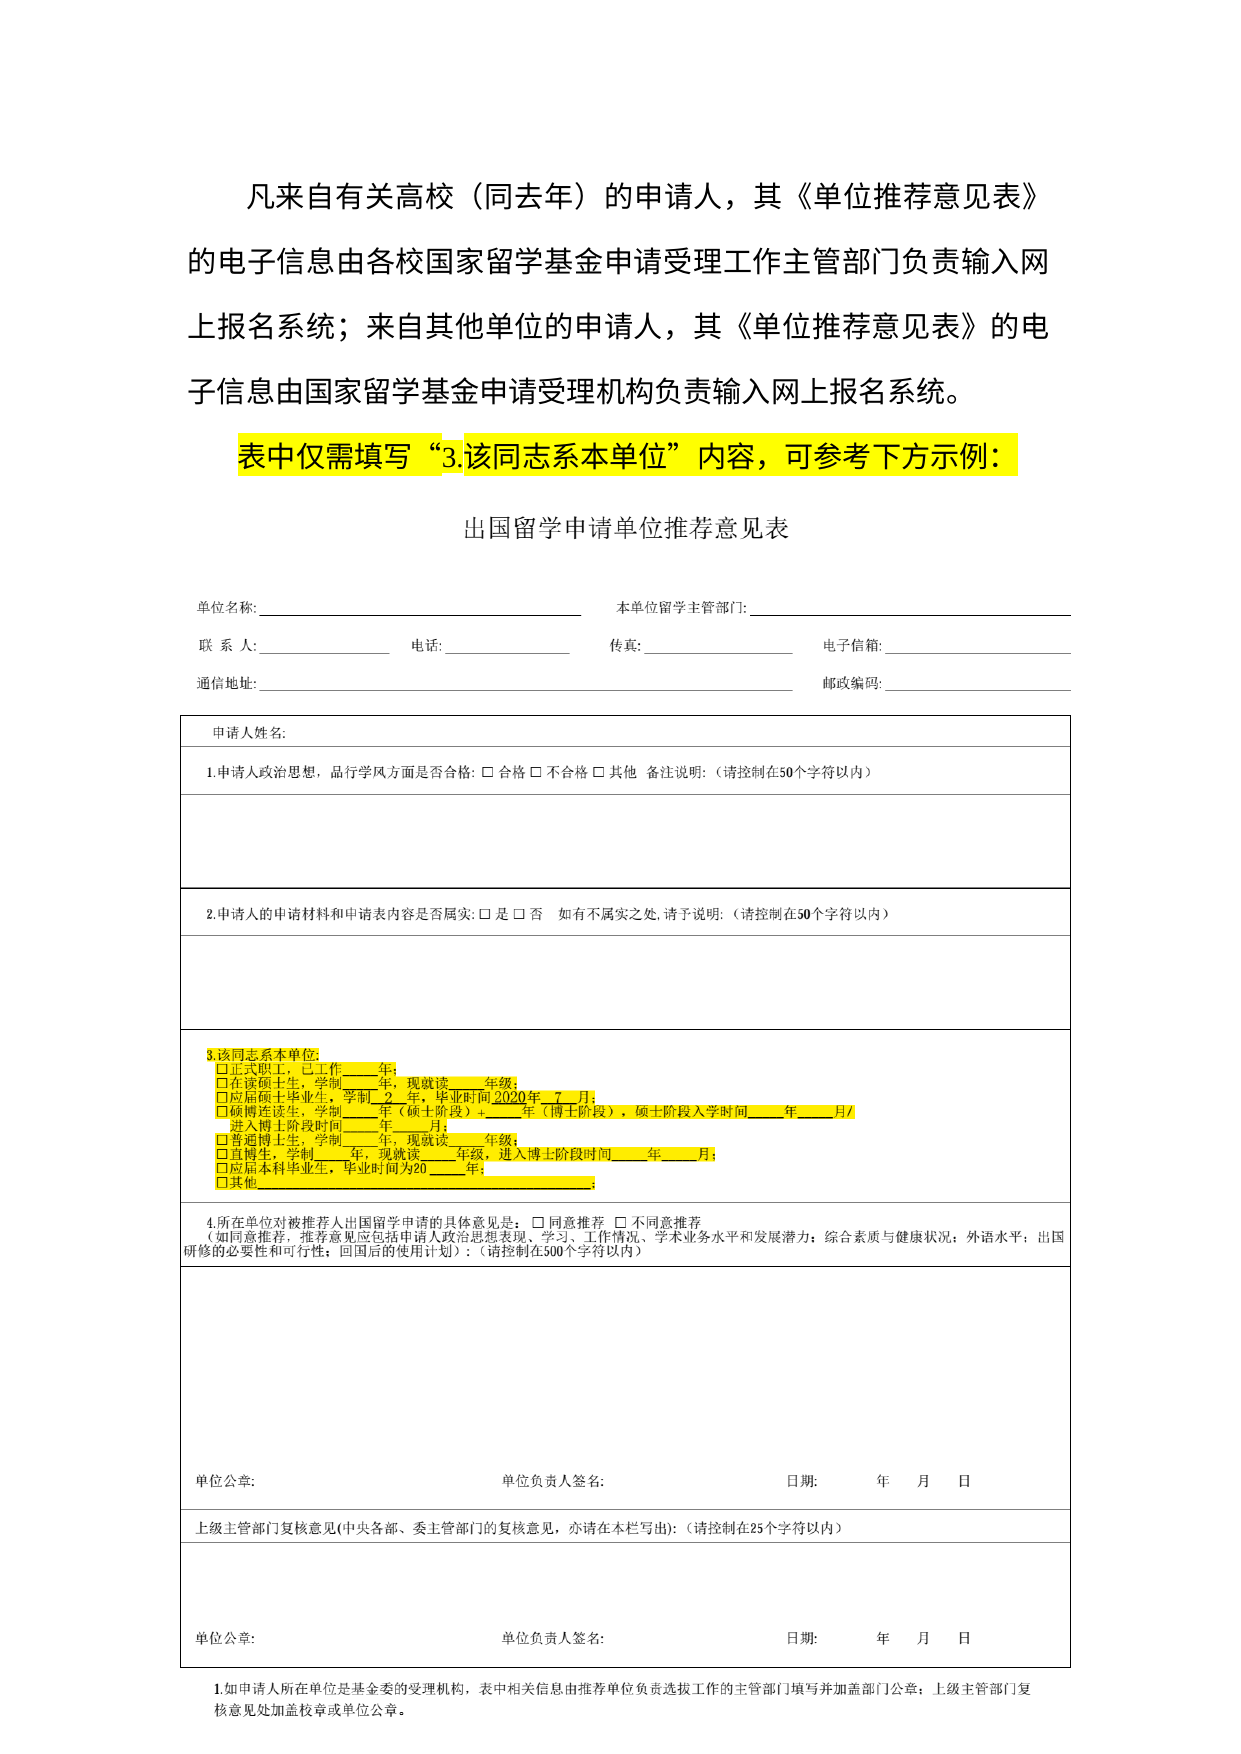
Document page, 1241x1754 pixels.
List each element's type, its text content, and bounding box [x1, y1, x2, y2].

picture [159, 487, 1092, 1743]
text 凡来自有关高校（同去年）的申请人，其《单位推荐意见表》的电子信息由各校国家留学基金申请受理工作主管部门负责输入网上报名系统；来自其他单位的申请人，其《单位推荐意见表》的电子信息由国家留学基金申请受理机构负责输入网上报名系统。 [187, 162, 1053, 422]
text 表中仅需填写“3.该同志系本单位”内容，可参考下方示例： [187, 422, 1053, 487]
